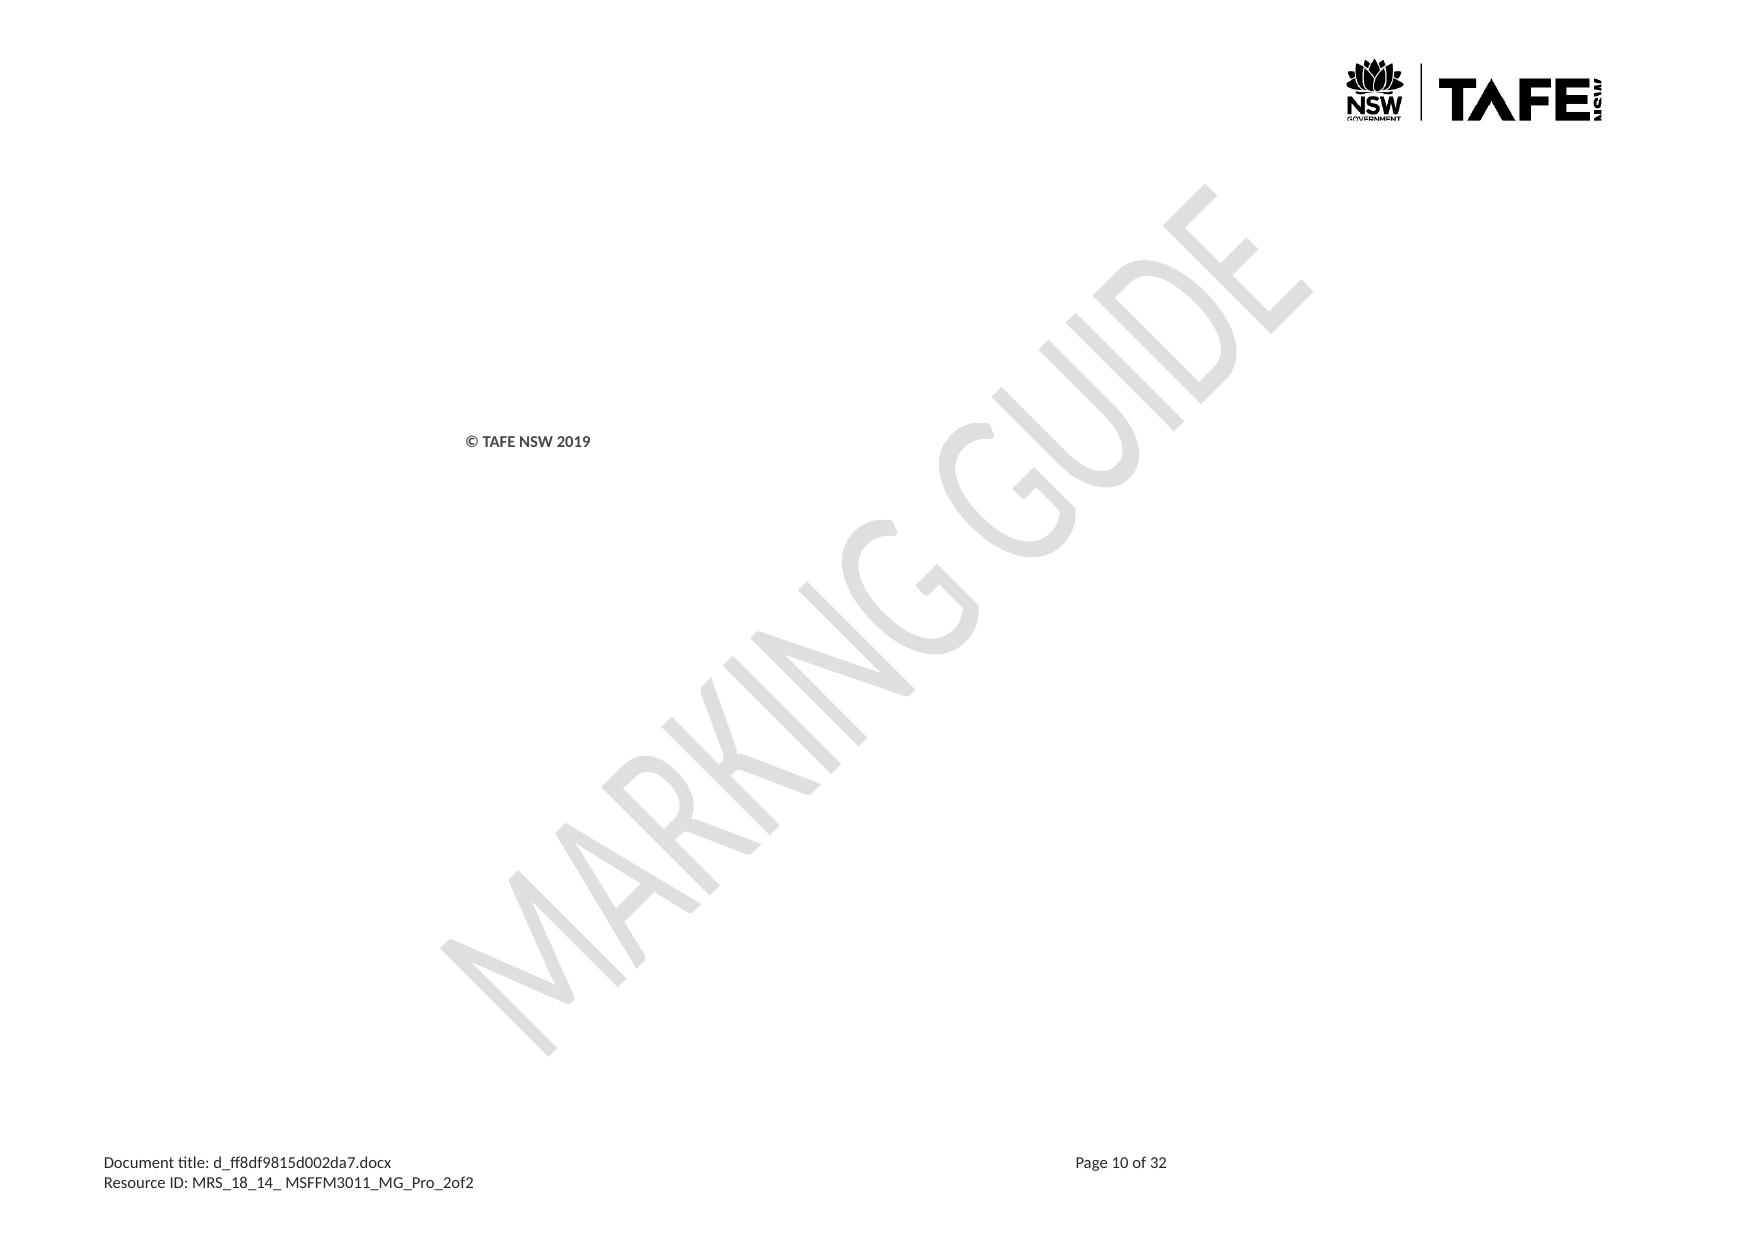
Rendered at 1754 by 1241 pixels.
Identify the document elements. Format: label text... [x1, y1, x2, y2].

subtitle © TAFE NSW 2019 [448, 431, 1606, 451]
picture [1345, 57, 1601, 121]
